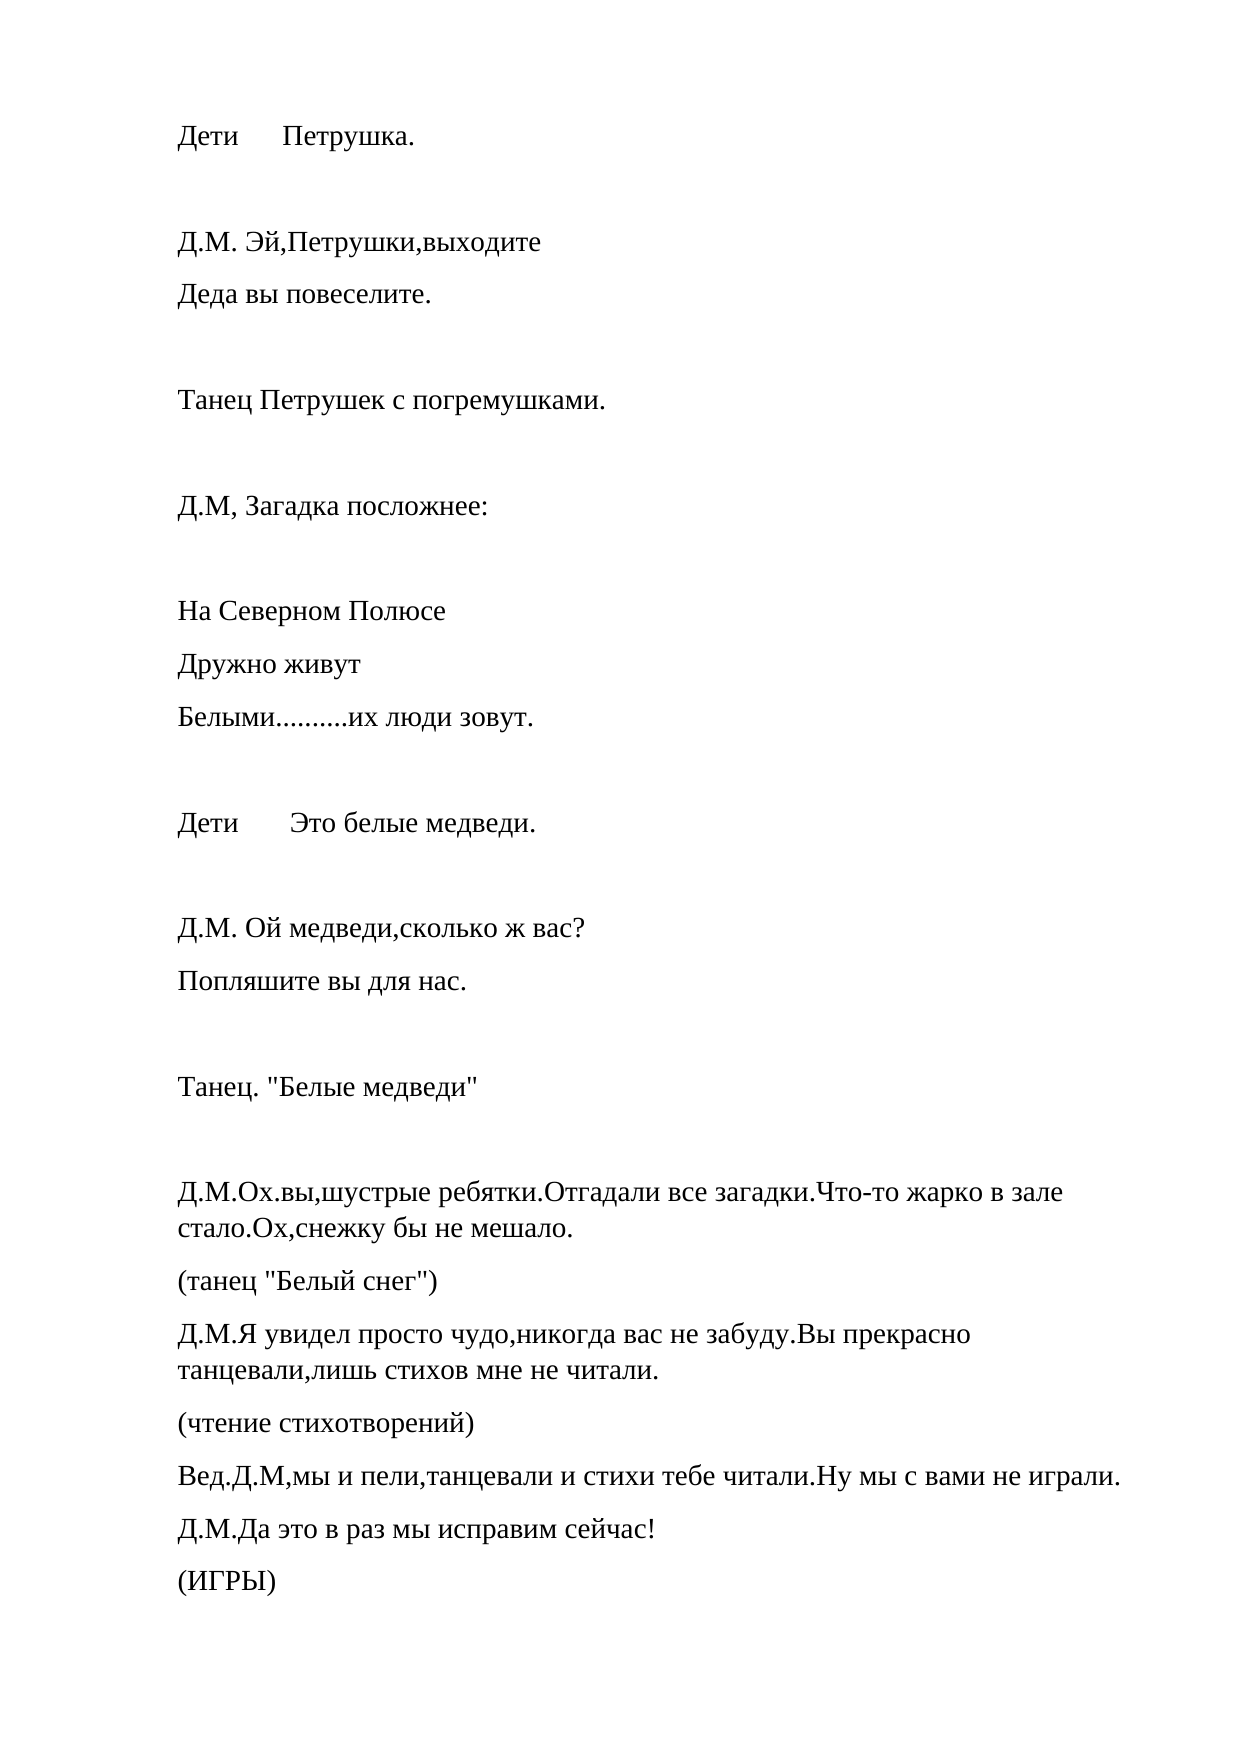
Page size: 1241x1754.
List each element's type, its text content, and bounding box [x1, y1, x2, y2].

text Белыми..........их люди зовут. [177, 699, 1152, 733]
text Д.М.Я увидел просто чудо,никогда вас не забуду.Вы прекрасно танцевали,лишь стихов мне не читали. [177, 1316, 1152, 1386]
text Дети Петрушка. [177, 118, 1152, 152]
text (ИГРЫ) [177, 1563, 1152, 1597]
text Деда вы повеселите. [177, 277, 1152, 310]
text Дети Это белые медведи. [177, 805, 1152, 838]
text Д.М.Ох.вы,шустрые ребятки.Отгадали все загадки.Что-то жарко в зале стало.Ох,снежку бы не мешало. [177, 1174, 1152, 1244]
text Попляшите вы для нас. [177, 963, 1152, 997]
text (танец "Белый снег") [177, 1263, 1152, 1297]
text Танец Петрушек с погремушками. [177, 382, 1152, 416]
text Д.М. Ой медведи,сколько ж вас? [177, 910, 1152, 944]
text Д.М.Да это в раз мы исправим сейчас! [177, 1511, 1152, 1544]
text Дружно живут [177, 646, 1152, 680]
text (чтение стихотворений) [177, 1405, 1152, 1439]
text Д.М. Эй,Петрушки,выходите [177, 224, 1152, 257]
text Д.М, Загадка посложнее: [177, 488, 1152, 521]
text Вед.Д.М,мы и пели,танцевали и стихи тебе читали.Ну мы с вами не играли. [177, 1458, 1152, 1491]
text На Северном Полюсе [177, 593, 1152, 627]
text Танец. "Белые медведи" [177, 1069, 1152, 1102]
